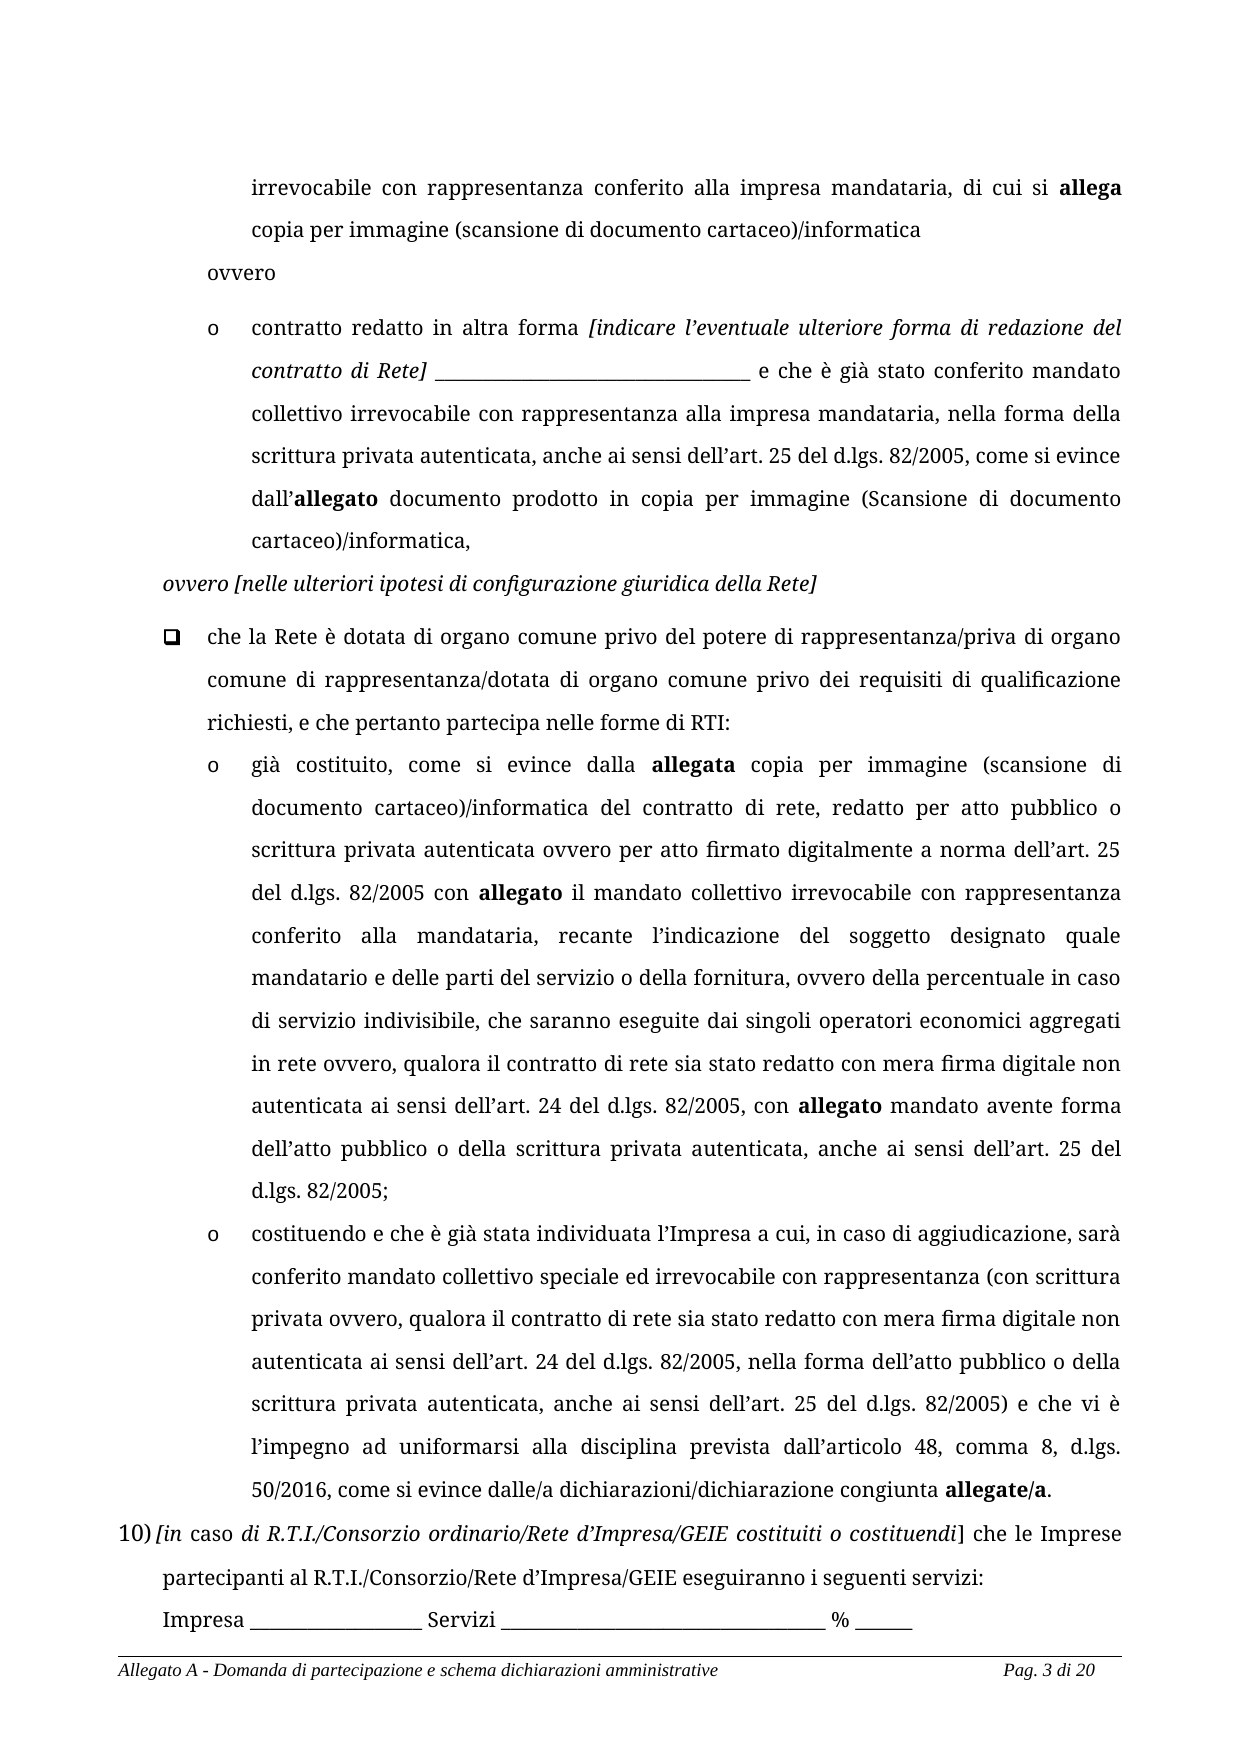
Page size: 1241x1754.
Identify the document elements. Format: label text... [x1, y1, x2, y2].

list già costituito, come si evince dalla allegata copia per immagine (scansione di documento cartaceo)/informatica del contratto di rete, redatto per atto pubblico o scrittura privata autenticata ovvero per atto firmato digitalmente a norma dell’art. 25 del d.lgs. 82/2005 con allegato il mandato collettivo irrevocabile con rappresentanza conferito alla mandataria, recante l’indicazione del soggetto designato quale mandatario e delle parti del servizio o della fornitura, ovvero della percentuale in caso di servizio indivisibile, che saranno eseguite dai singoli operatori economici aggregati in rete ovvero, qualora il contratto di rete sia stato redatto con mera firma digitale non autenticata ai sensi dell’art. 24 del d.lgs. 82/2005, con allegato mandato avente forma dell’atto pubblico o della scrittura privata autenticata, anche ai sensi dell’art. 25 del d.lgs. 82/2005; [207, 750, 1122, 1205]
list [207, 173, 1122, 244]
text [162, 1605, 1122, 1634]
list costituendo e che è già stata individuata l’Impresa a cui, in caso di aggiudicazione, sarà conferito mandato collettivo speciale ed irrevocabile con rappresentanza (con scrittura privata ovvero, qualora il contratto di rete sia stato redatto con mera firma digitale non autenticata ai sensi dell’art. 24 del d.lgs. 82/2005, nella forma dell’atto pubblico o della scrittura privata autenticata, anche ai sensi dell’art. 25 del d.lgs. 82/2005) e che vi è l’impegno ad uniformarsi alla disciplina prevista dall’articolo 48, comma 8, d.lgs. 50/2016, come si evince dalle/a dichiarazioni/dichiarazione congiunta allegate/a. [207, 1219, 1122, 1503]
list che la Rete è dotata di organo comune privo del potere di rappresentanza/priva di organo comune di rappresentanza/dotata di organo comune privo dei requisiti di qualificazione richiesti, e che pertanto partecipa nelle forme di RTI: [162, 622, 1122, 736]
list [in caso di R.T.I./Consorzio ordinario/Rete d’Impresa/GEIE costituiti o costituendi] che le Imprese partecipanti al R.T.I./Consorzio/Rete d’Impresa/GEIE eseguiranno i seguenti servizi: [118, 1517, 1122, 1591]
list contratto redatto in altra forma [indicare l’eventuale ulteriore forma di redazione del contratto di Rete] _________________________________ e che è già stato conferito mandato collettivo irrevocabile con rappresentanza alla impresa mandataria, nella forma della scrittura privata autenticata, anche ai sensi dell’art. 25 del d.lgs. 82/2005, come si evince dall’allegato documento prodotto in copia per immagine (Scansione di documento cartaceo)/informatica, [207, 313, 1122, 555]
text ovvero [nelle ulteriori ipotesi di configurazione giuridica della Rete] [162, 569, 1122, 597]
list ovvero [207, 258, 1122, 287]
